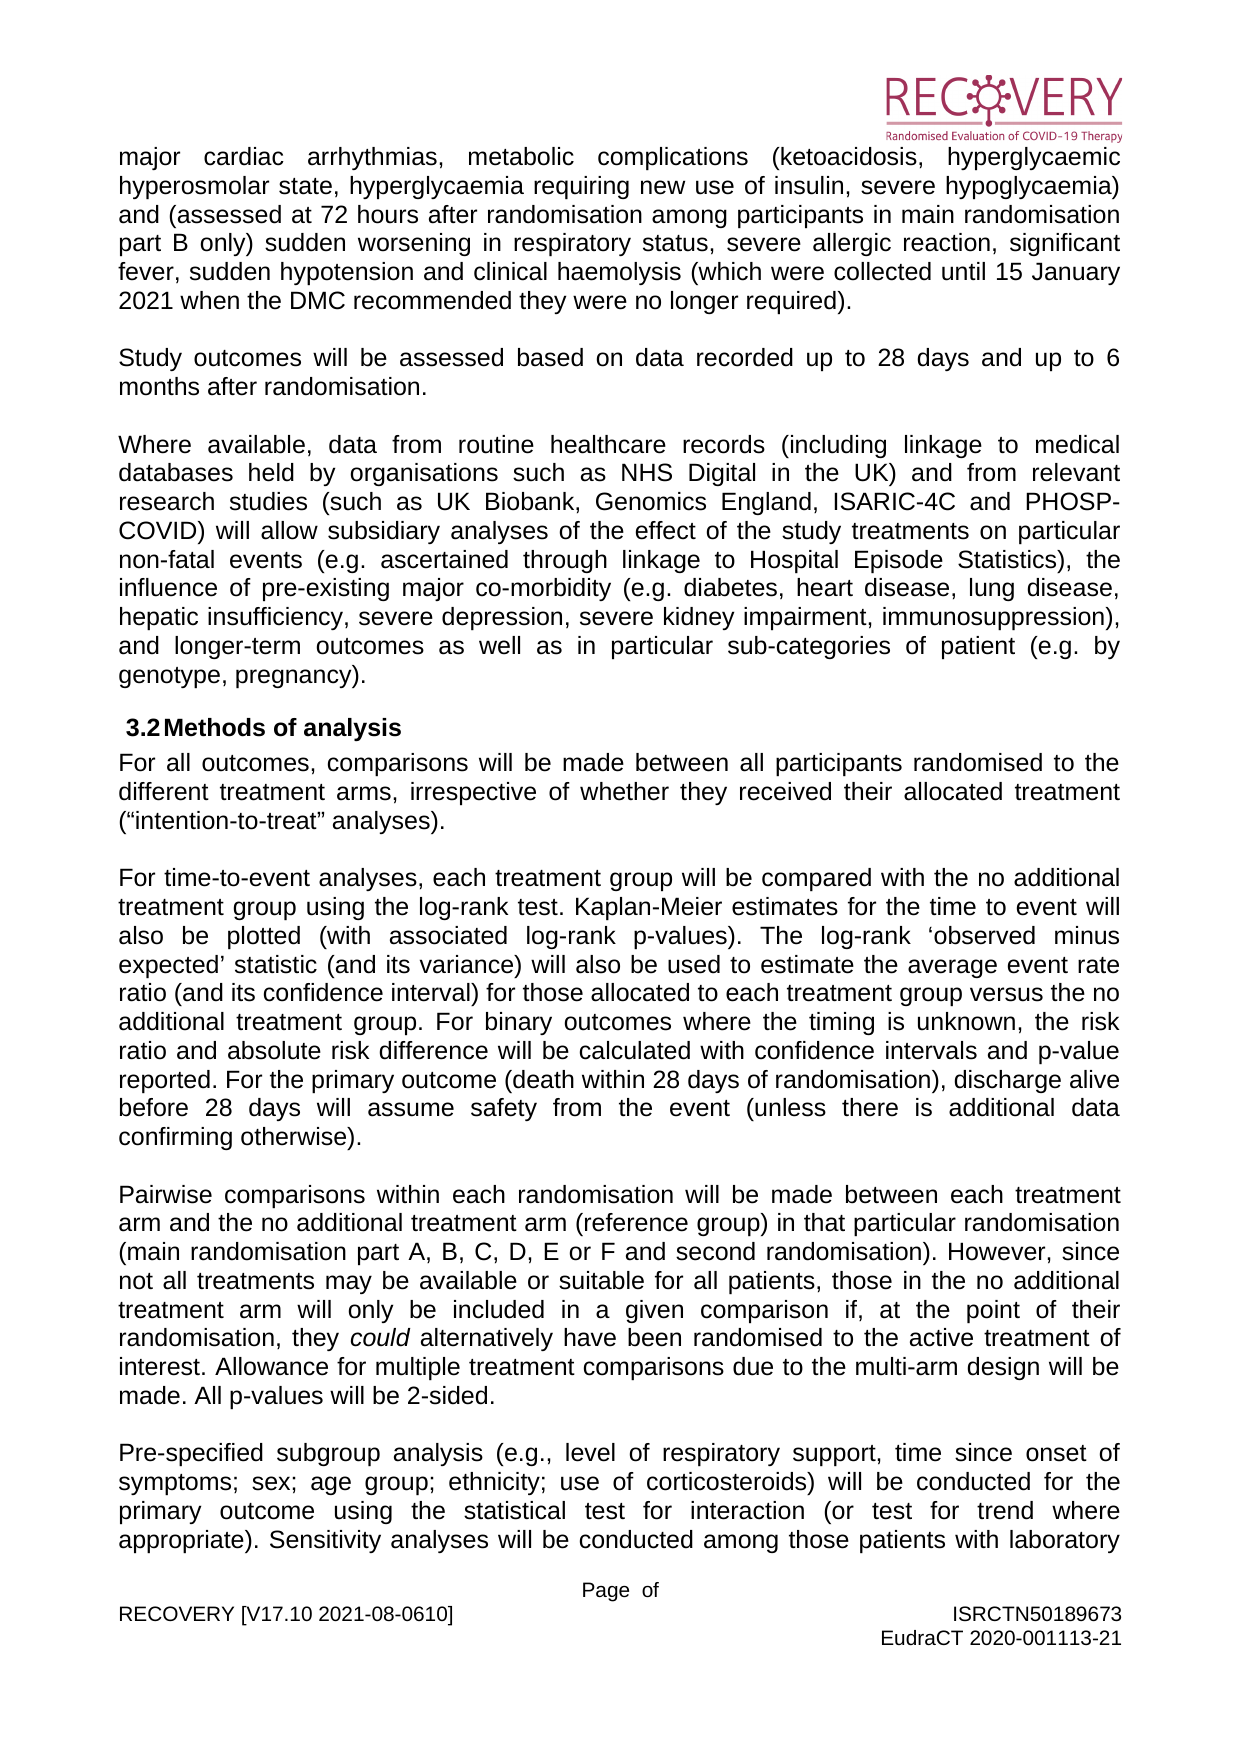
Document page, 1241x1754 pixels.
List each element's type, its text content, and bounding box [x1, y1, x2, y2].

text For time-to-event analyses, each treatment group will be compared with the no additional treatment group using the log-rank test. Kaplan-Meier estimates for the time to event will also be plotted (with associated log-rank p-values). The log-rank ‘observed minus expected’ statistic (and its variance) will also be used to estimate the average event rate ratio (and its confidence interval) for those allocated to each treatment group versus the no additional treatment group. For binary outcomes where the timing is unknown, the risk ratio and absolute risk difference will be calculated with confidence intervals and p-value reported. For the primary outcome (death within 28 days of randomisation), discharge alive before 28 days will assume safety from the event (unless there is additional data confirming otherwise). [118, 863, 1122, 1151]
text Pairwise comparisons within each randomisation will be made between each treatment arm and the no additional treatment arm (reference group) in that particular randomisation (main randomisation part A, B, C, D, E or F and second randomisation). However, since not all treatments may be available or suitable for all patients, those in the no additional treatment arm will only be included in a given comparison if, at the point of their randomisation, they could alternatively have been randomised to the active treatment of interest. Allowance for multiple treatment comparisons due to the multi-arm design will be made. All p-values will be 2-sided. [118, 1180, 1122, 1410]
text Where available, data from routine healthcare records (including linkage to medical databases held by organisations such as NHS Digital in the UK) and from relevant research studies (such as UK Biobank, Genomics England, ISARIC-4C and PHOSP-COVID) will allow subsidiary analyses of the effect of the study treatments on particular non-fatal events (e.g. ascertained through linkage to Hospital Episode Statistics), the influence of pre-existing major co-morbidity (e.g. diabetes, heart disease, lung disease, hepatic insufficiency, severe depression, severe kidney impairment, immunosuppression), and longer-term outcomes as well as in particular sub-categories of patient (e.g. by genotype, pregnancy). [118, 430, 1122, 688]
picture [886, 75, 1123, 143]
subtitle Methods of analysis [126, 713, 1122, 742]
text For all outcomes, comparisons will be made between all participants randomised to the different treatment arms, irrespective of whether they received their allocated treatment (“intention-to-treat” analyses). [118, 748, 1122, 835]
text Study outcomes will be assessed based on data recorded up to 28 days and up to 6 months after randomisation. [118, 343, 1122, 401]
